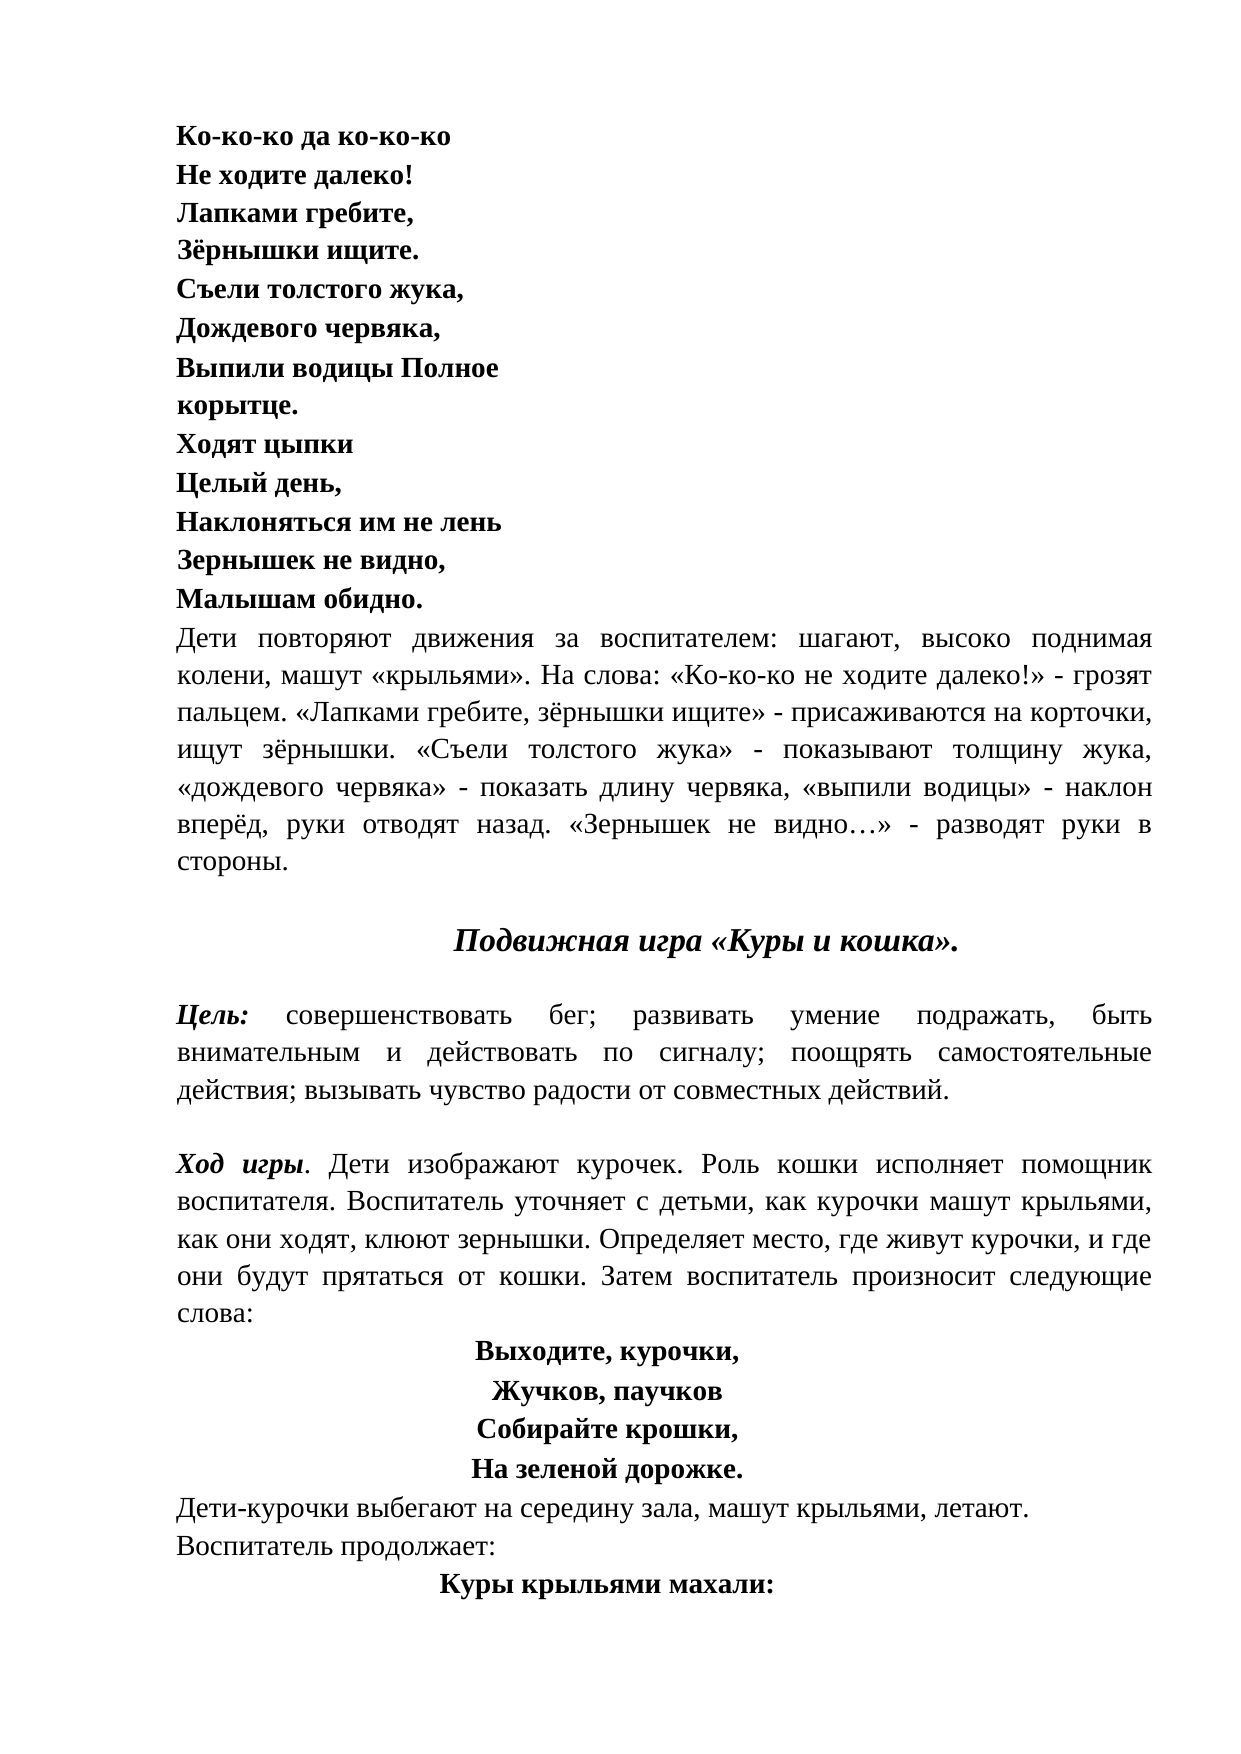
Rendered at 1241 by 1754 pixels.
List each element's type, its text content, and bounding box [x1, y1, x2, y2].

text Дети-курочки выбегают на середину зала, машут крыльями, летают. [176, 1490, 1153, 1523]
text Жучков, паучков [176, 1373, 1038, 1406]
text Воспитатель продолжает: [176, 1528, 1153, 1562]
text Дождевого червяка, [176, 311, 1038, 344]
text Не ходите далеко! Лапками гребите, Зёрнышки ищите. [176, 157, 496, 266]
text Выходите, курочки, [176, 1333, 1038, 1367]
text Ходят цыпки [176, 426, 1038, 460]
text Куры крыльями махали: [176, 1567, 1038, 1600]
text Подвижная игра «Куры и кошка». [176, 920, 1240, 958]
text Целый день, [176, 465, 1038, 499]
text Дети повторяют движения за воспитателем: шагают, высоко поднимая колени, машут «крыльями». На слова: «Ко-ко-ко не ходите далеко!» - грозят пальцем. «Лапками гребите, зёрнышки ищите» - присаживаются на корточки, ищут зёрнышки. «Съели толстого жука» - показывают толщину жука, «дождевого червяка» - показать длину червяка, «выпили водицы» - наклон вперёд, руки отводят назад. «Зернышек не видно…» - разводят руки в стороны. [176, 620, 1153, 877]
text На зеленой дорожке. [176, 1451, 1038, 1484]
text Собирайте крошки, [176, 1412, 1038, 1445]
text Съели толстого жука, [176, 272, 1038, 305]
text Ход игры. Дети изображают курочек. Роль кошки исполняет помощник воспитателя. Воспитатель уточняет с детьми, как курочки машут крыльями, как они ходят, клюют зернышки. Определяет место, где живут курочки, и где они будут прятаться от кошки. Затем воспитатель произносит следующие слова: [176, 1146, 1153, 1329]
text Наклоняться им не лень Зернышек не видно, [176, 504, 594, 575]
text Малышам обидно. [176, 581, 594, 614]
text Ко-ко-ко да ко-ко-ко [176, 118, 496, 152]
text Выпили водицы Полное корытце. [176, 350, 500, 421]
text Цель: совершенствовать бег; развивать умение подражать, быть внимательным и действовать по сигналу; поощрять самостоятельные действия; вызывать чувство радости от совместных действий. [176, 997, 1153, 1105]
